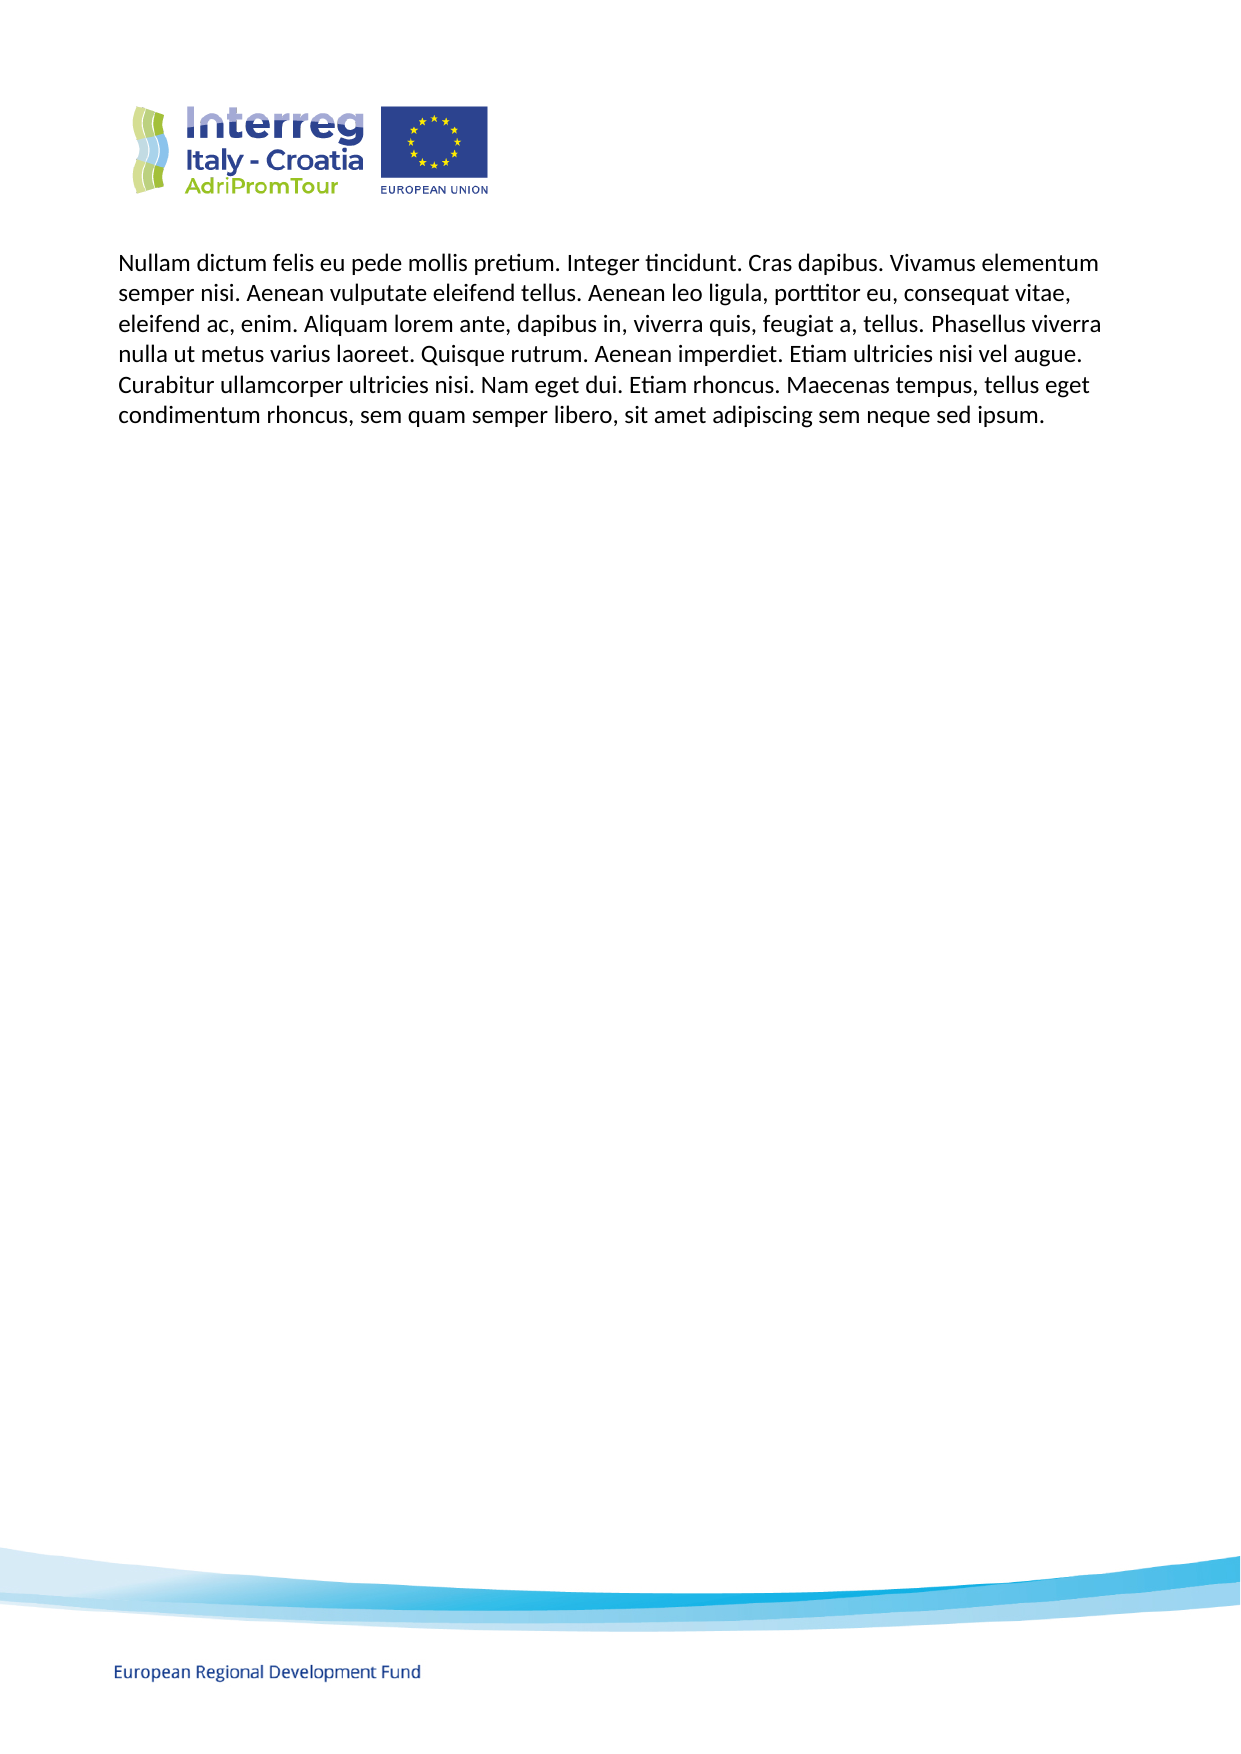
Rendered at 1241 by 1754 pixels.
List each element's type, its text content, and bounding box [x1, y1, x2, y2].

picture [0, 1470, 1241, 1754]
text Nullam dictum felis eu pede mollis pretium. Integer tincidunt. Cras dapibus. Vivamus elementum semper nisi. Aenean vulputate eleifend tellus. Aenean leo ligula, porttitor eu, consequat vitae, eleifend ac, enim. Aliquam lorem ante, dapibus in, viverra quis, feugiat a, tellus. Phasellus viverra nulla ut metus varius laoreet. Quisque rutrum. Aenean imperdiet. Etiam ultricies nisi vel augue. Curabitur ullamcorper ultricies nisi. Nam eget dui. Etiam rhoncus. Maecenas tempus, tellus eget condimentum rhoncus, sem quam semper libero, sit amet adipiscing sem neque sed ipsum. [118, 247, 1122, 430]
picture [118, 88, 502, 217]
